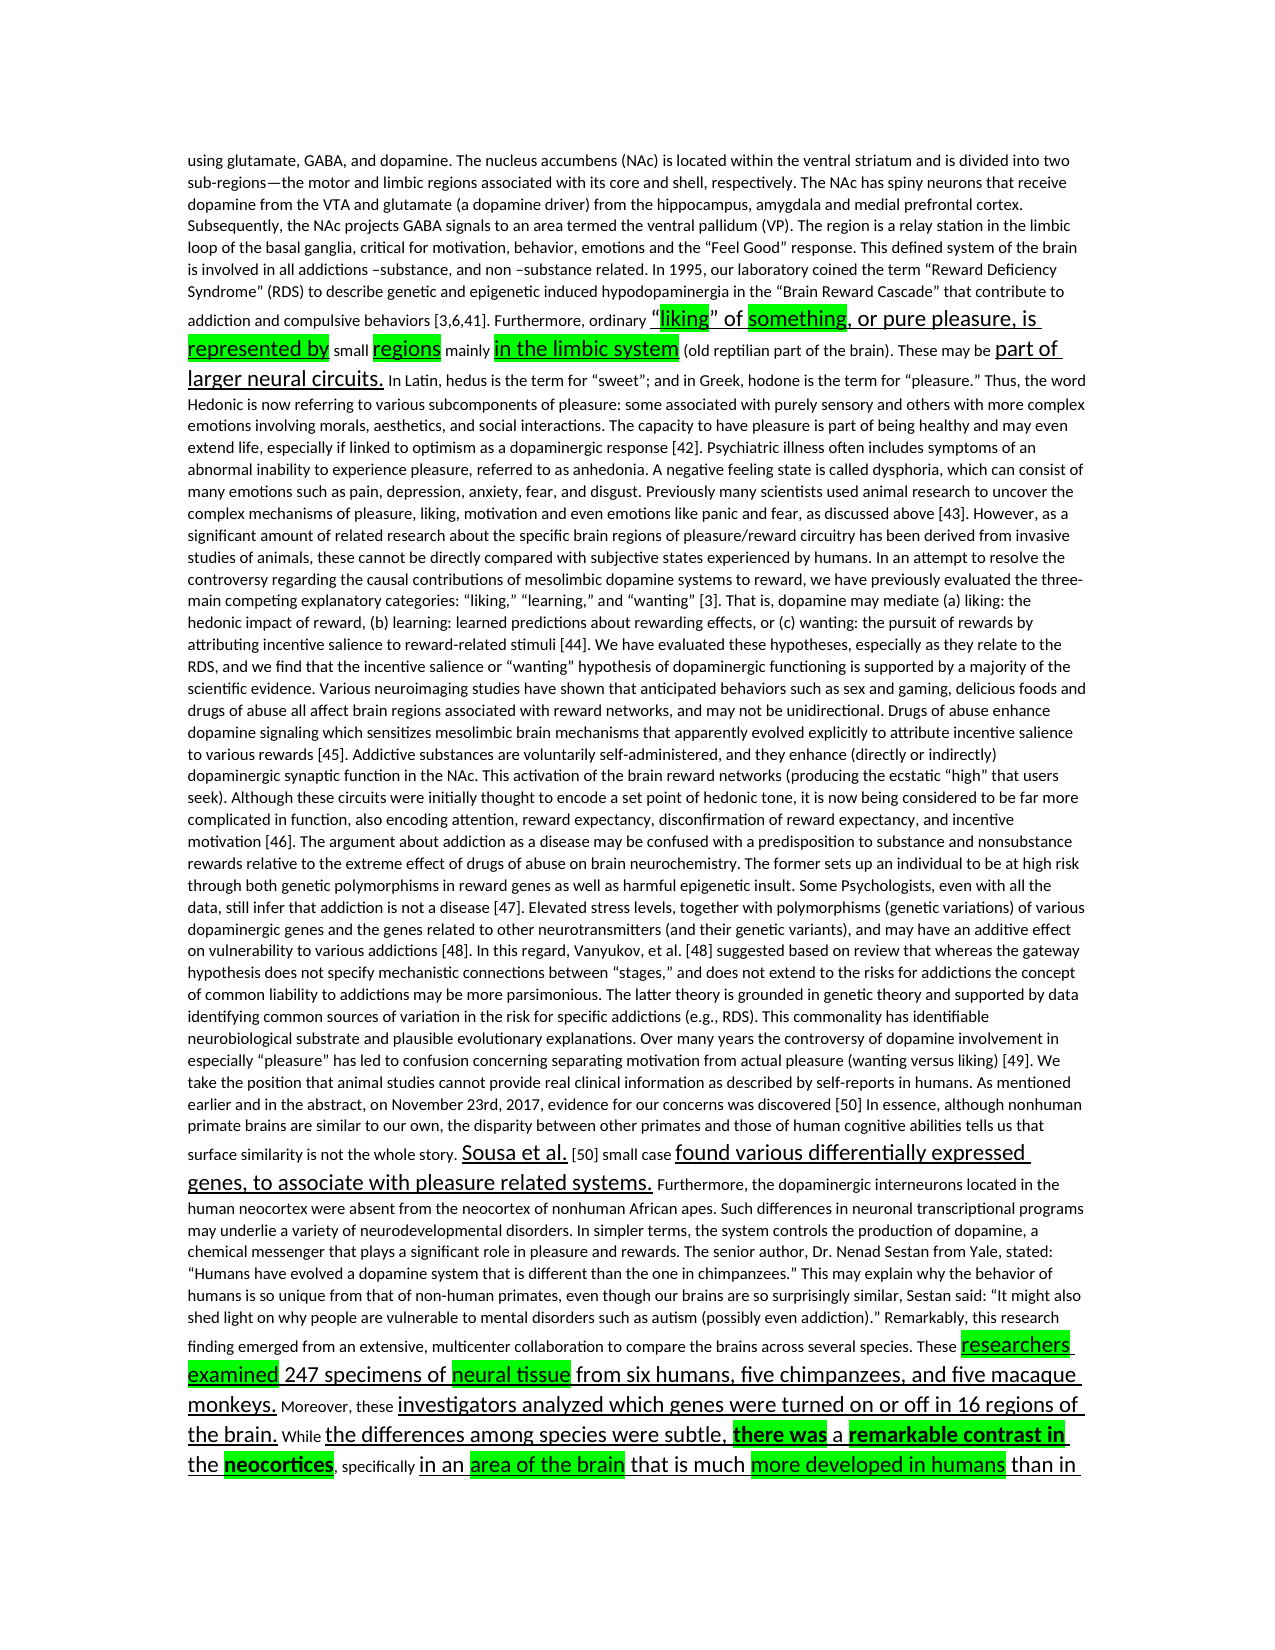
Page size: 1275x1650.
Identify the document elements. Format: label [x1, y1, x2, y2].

text [187, 150, 1087, 1479]
